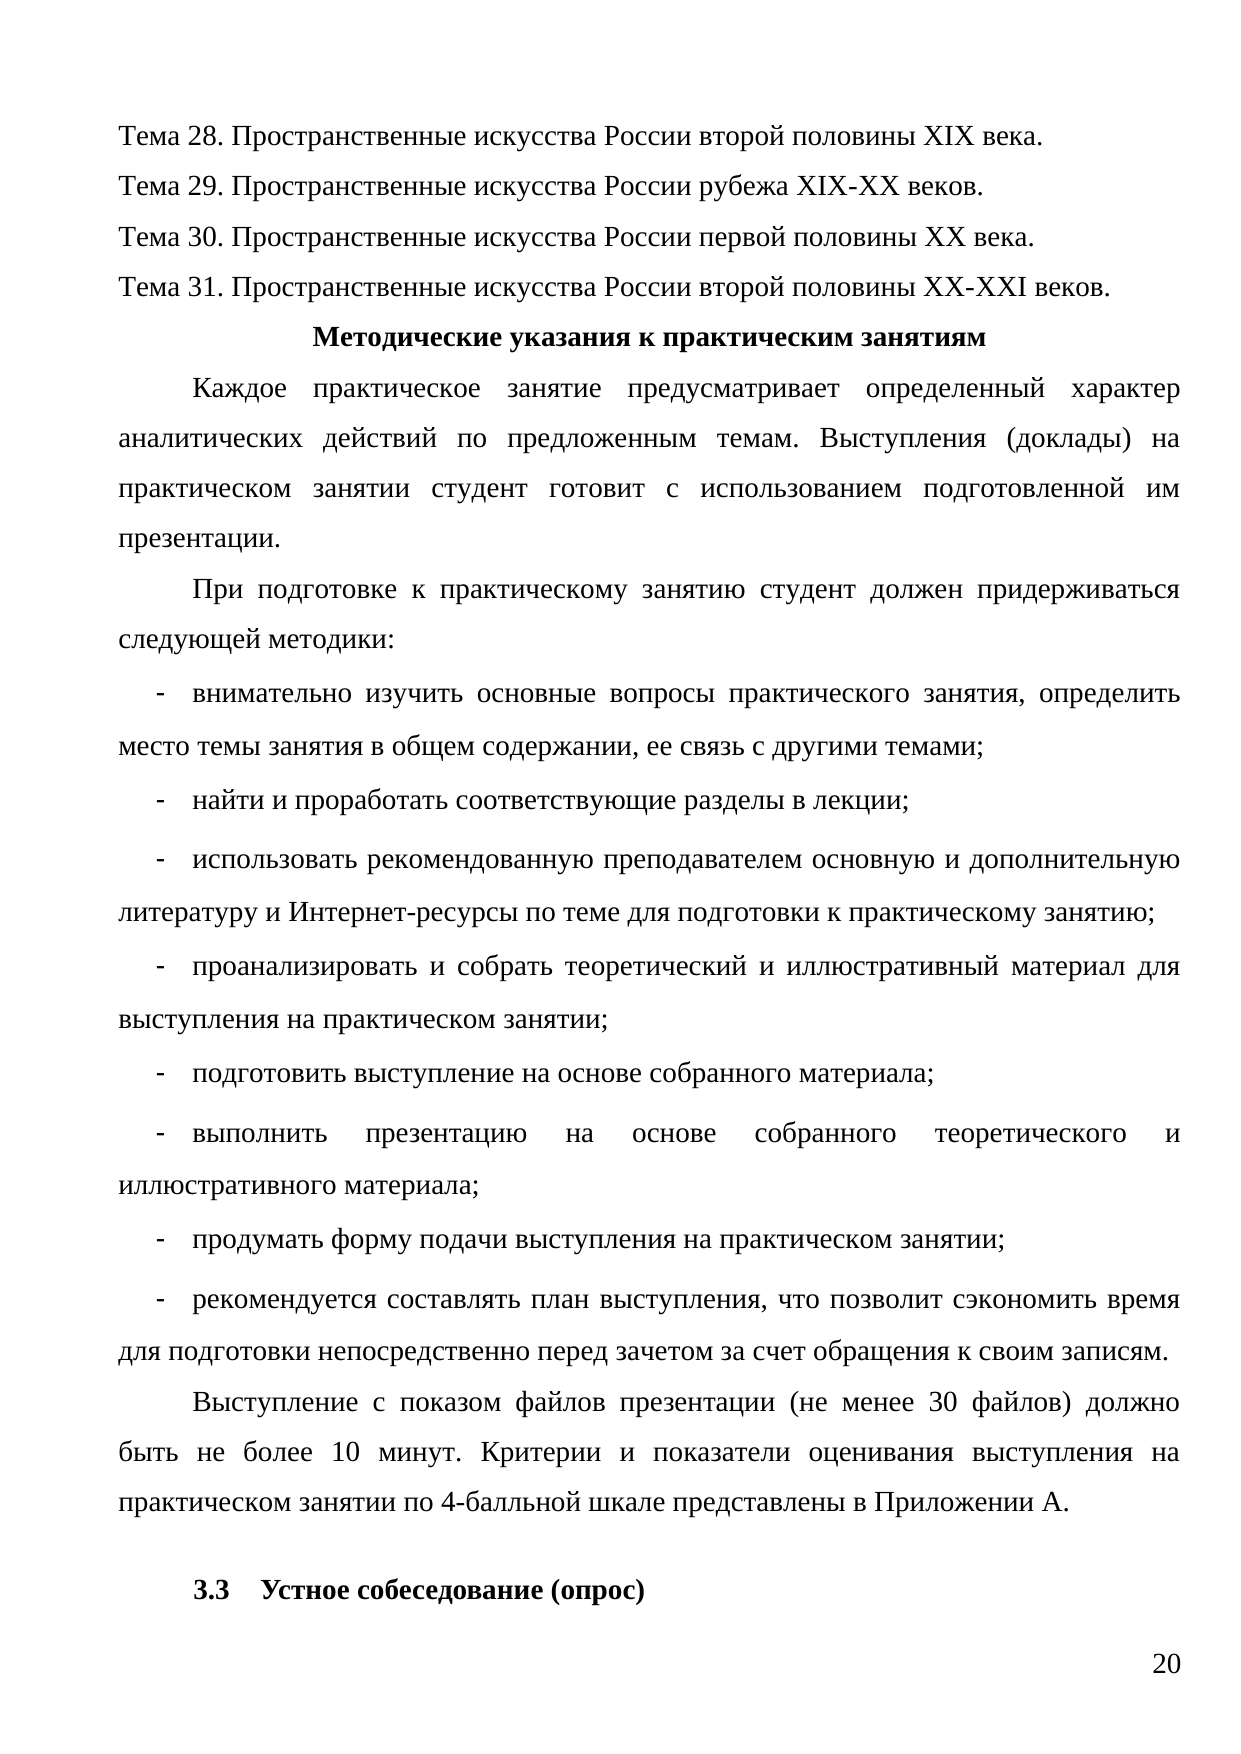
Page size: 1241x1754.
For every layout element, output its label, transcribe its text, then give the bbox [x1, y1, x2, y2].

list найти и проработать соответствующие разделы в лекции; [118, 778, 1181, 818]
text Тема 31. Пространственные искусства России второй половины XX-XXI веков. [118, 269, 1181, 303]
list выполнить презентацию на основе собранного теоретического и иллюстративного материала; [118, 1111, 1181, 1201]
text При подготовке к практическому занятию студент должен придерживаться следующей методики: [118, 571, 1181, 655]
list Устное собеседование (опрос) [193, 1572, 1181, 1606]
list подготовить выступление на основе собранного материала; [118, 1051, 1181, 1091]
list рекомендуется составлять план выступления, что позволит сэкономить время для подготовки непосредственно перед зачетом за счет обращения к своим записям. [118, 1277, 1181, 1367]
list использовать рекомендованную преподавателем основную и дополнительную литературу и Интернет-ресурсы по теме для подготовки к практическому занятию; [118, 838, 1181, 928]
list проанализировать и собрать теоретический и иллюстративный материал для выступления на практическом занятии; [118, 944, 1181, 1034]
text Тема 30. Пространственные искусства России первой половины XX века. [118, 219, 1181, 252]
text Выступление с показом файлов презентации (не менее 30 файлов) должно быть не более 10 минут. Критерии и показатели оценивания выступления на практическом занятии по 4-балльной шкале представлены в Приложении А. [118, 1384, 1181, 1518]
list продумать форму подачи выступления на практическом занятии; [118, 1218, 1181, 1257]
text Каждое практическое занятие предусматривает определенный характер аналитических действий по предложенным темам. Выступления (доклады) на практическом занятии студент готовит с использованием подготовленной им презентации. [118, 370, 1181, 554]
list внимательно изучить основные вопросы практического занятия, определить место темы занятия в общем содержании, ее связь с другими темами; [118, 672, 1181, 762]
text Методические указания к практическим занятиям [118, 319, 1181, 353]
text Тема 28. Пространственные искусства России второй половины XIX века. [118, 118, 1181, 152]
text Тема 29. Пространственные искусства России рубежа XIX-XX веков. [118, 168, 1181, 202]
